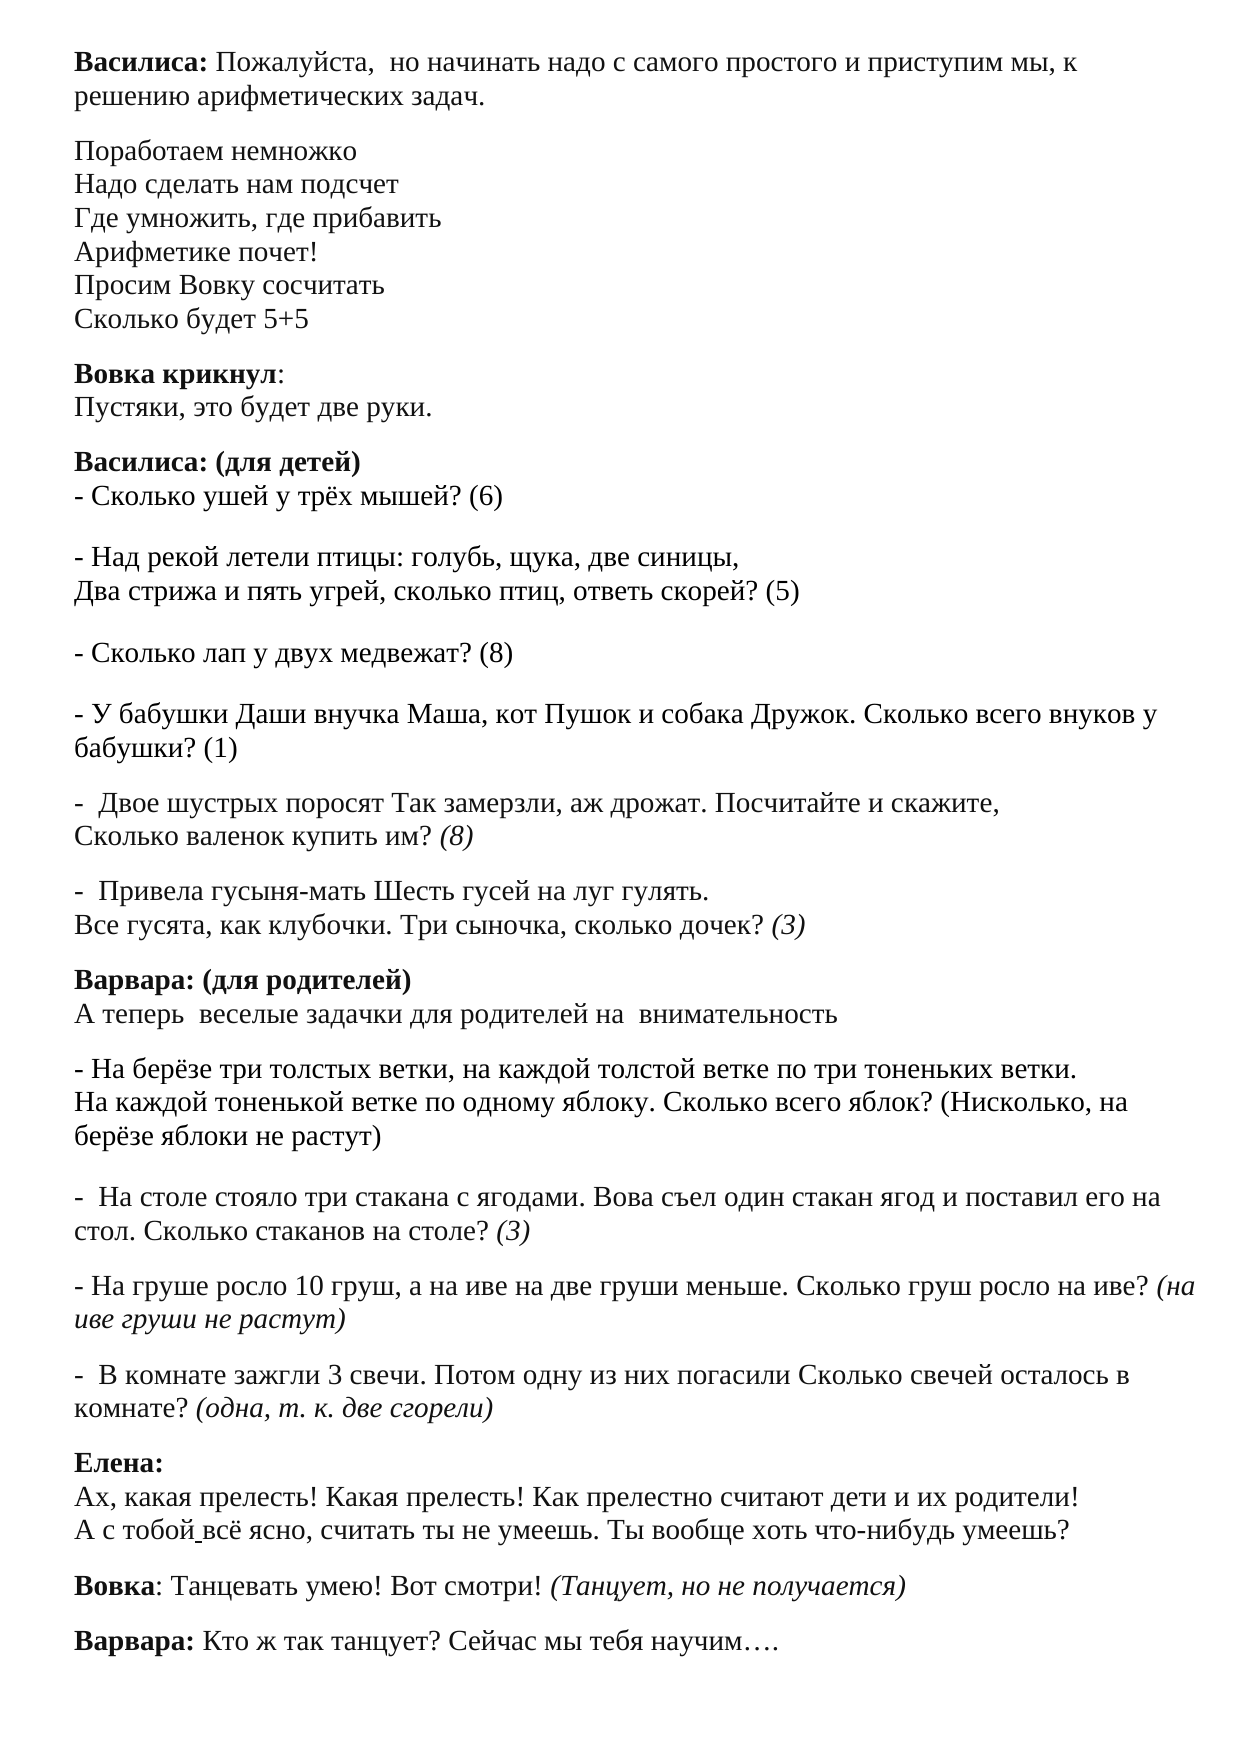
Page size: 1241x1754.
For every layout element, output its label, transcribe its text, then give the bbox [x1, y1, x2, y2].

text Пустяки, это будет две руки. [74, 389, 1196, 423]
text Сколько будет 5+5 [74, 301, 1196, 334]
text - В комнате зажгли 3 свечи. Потом одну из них погасили Сколько свечей осталось в комнате? (одна, т. к. две сгорели) [74, 1357, 1196, 1424]
text Просим Вовку сосчитать [74, 267, 1196, 301]
text - На столе стояло три стакана с ягодами. Вова съел один стакан ягод и поставил его на стол. Сколько стаканов на столе? (3) [74, 1179, 1196, 1247]
text Арифметике почет! [74, 234, 1196, 267]
text Надо сделать нам подсчет [74, 167, 1196, 200]
text - Над рекой летели птицы: голубь, щука, две синицы, Два стрижа и пять угрей, сколько птиц, ответь скорей? (5) [74, 539, 1196, 635]
text Варвара: (для родителей) [74, 962, 1196, 996]
text Елена: [74, 1445, 1196, 1479]
text А с тобой всё ясно, считать ты не умеешь. Ты вообще хоть что-нибудь умеешь? [74, 1512, 1196, 1546]
text Все гусята, как клубочки. Три сыночка, сколько дочек? (3) [74, 907, 1196, 941]
text - Сколько лап у двух медвежат? (8) [74, 635, 1196, 696]
text - На груше росло 10 груш, а на иве на две груши меньше. Сколько груш росло на иве? (на иве груши не растут) [74, 1268, 1196, 1335]
text Вовка: Танцевать умею! Вот смотри! (Танцует, но не получается) [74, 1568, 1196, 1601]
text Поработаем немножко [74, 133, 1196, 167]
text - У бабушки Даши внучка Маша, кот Пушок и собака Дружок. Сколько всего внуков у бабушки? (1) [238, 696, 1196, 763]
text Сколько валенок купить им? (8) [74, 818, 1196, 852]
text Где умножить, где прибавить [74, 200, 1196, 234]
text Василиса: (для детей) [74, 444, 1196, 478]
text - На берёзе три толстых ветки, на каждой толстой ветке по три тоненьких ветки. На каждой тоненькой ветке по одному яблоку. Сколько всего яблок? (Нисколько, на берёзе яблоки не растут) [74, 1051, 1196, 1179]
text - Привела гусыня-мать Шесть гусей на луг гулять. [74, 873, 1196, 907]
text - Сколько ушей у трёх мышей? (6) [74, 478, 1196, 539]
text Ах, какая прелесть! Какая прелесть! Как прелестно считают дети и их родители! [74, 1479, 1196, 1512]
text Варвара: Кто ж так танцует? Сейчас мы тебя научим…. [74, 1623, 1196, 1656]
text А теперь веселые задачки для родителей на внимательность [74, 996, 1196, 1029]
text - Двое шустрых поросят Так замерзли, аж дрожат. Посчитайте и скажите, [74, 785, 1196, 818]
text Вовка крикнул: [74, 356, 1196, 389]
text Василиса: Пожалуйста, но начинать надо с самого простого и приступим мы, к решению арифметических задач. [74, 44, 1196, 111]
